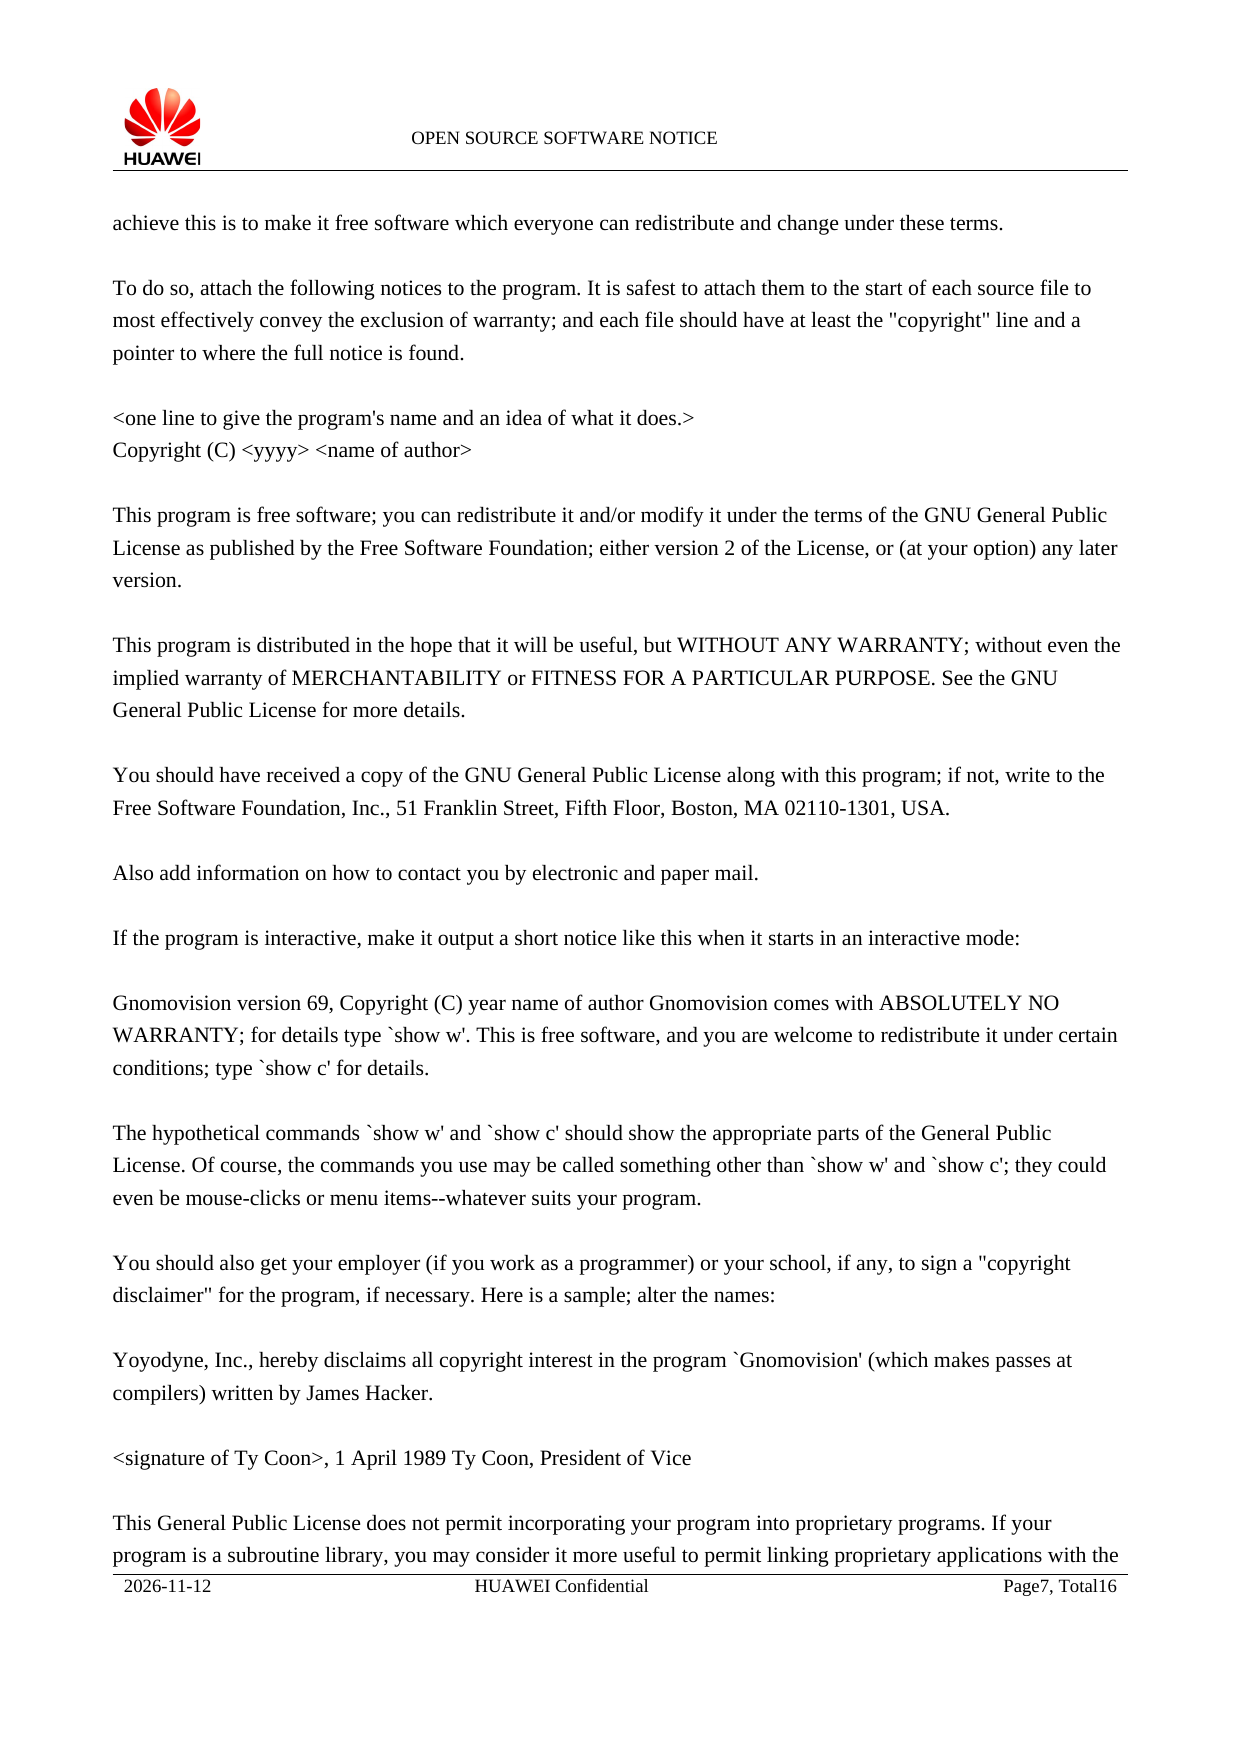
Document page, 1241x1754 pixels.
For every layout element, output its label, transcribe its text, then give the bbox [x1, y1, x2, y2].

picture [124, 88, 201, 165]
